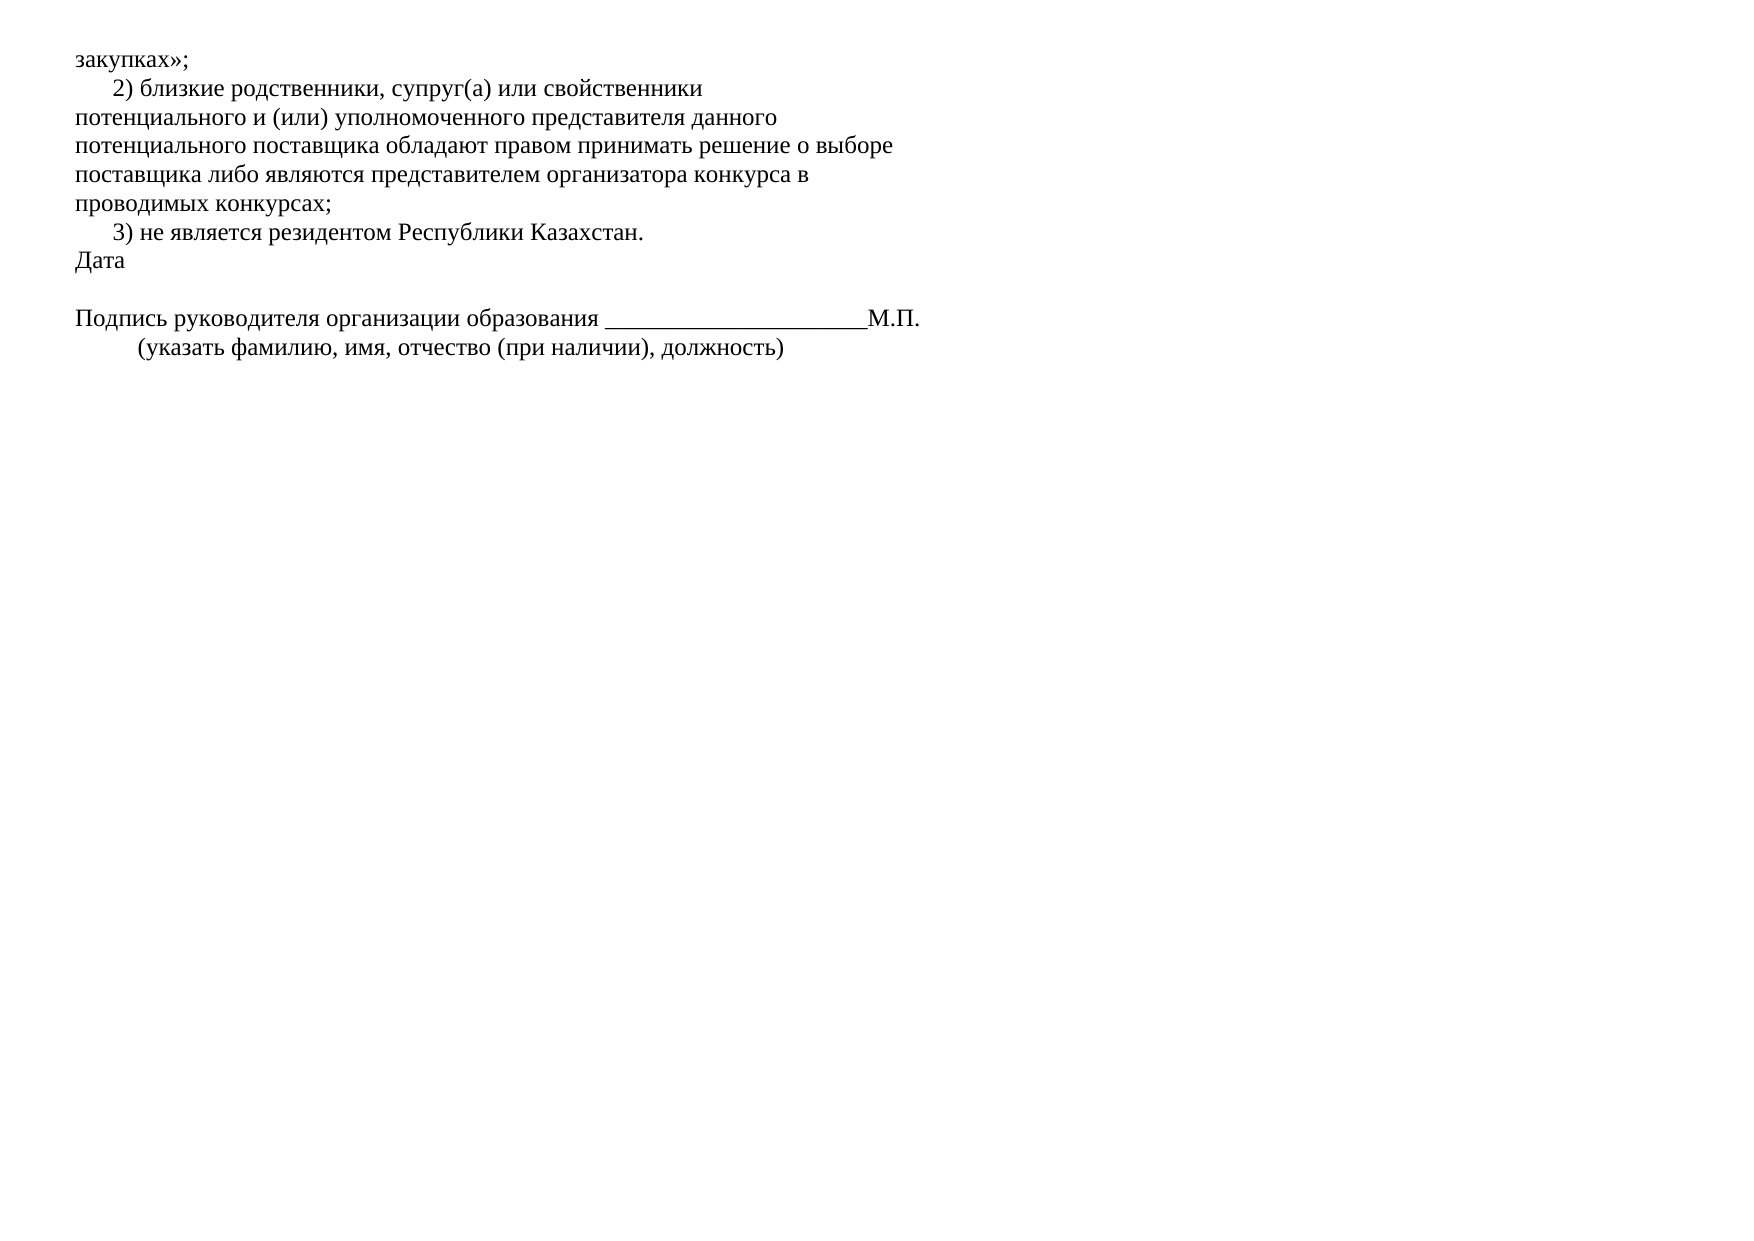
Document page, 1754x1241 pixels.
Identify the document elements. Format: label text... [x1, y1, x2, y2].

text Подпись руководителя организации образования _____________________М.П. (указать фамилию, имя, отчество (при наличии), должность) [75, 303, 1679, 361]
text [75, 44, 1679, 246]
text Дата [75, 246, 1679, 274]
